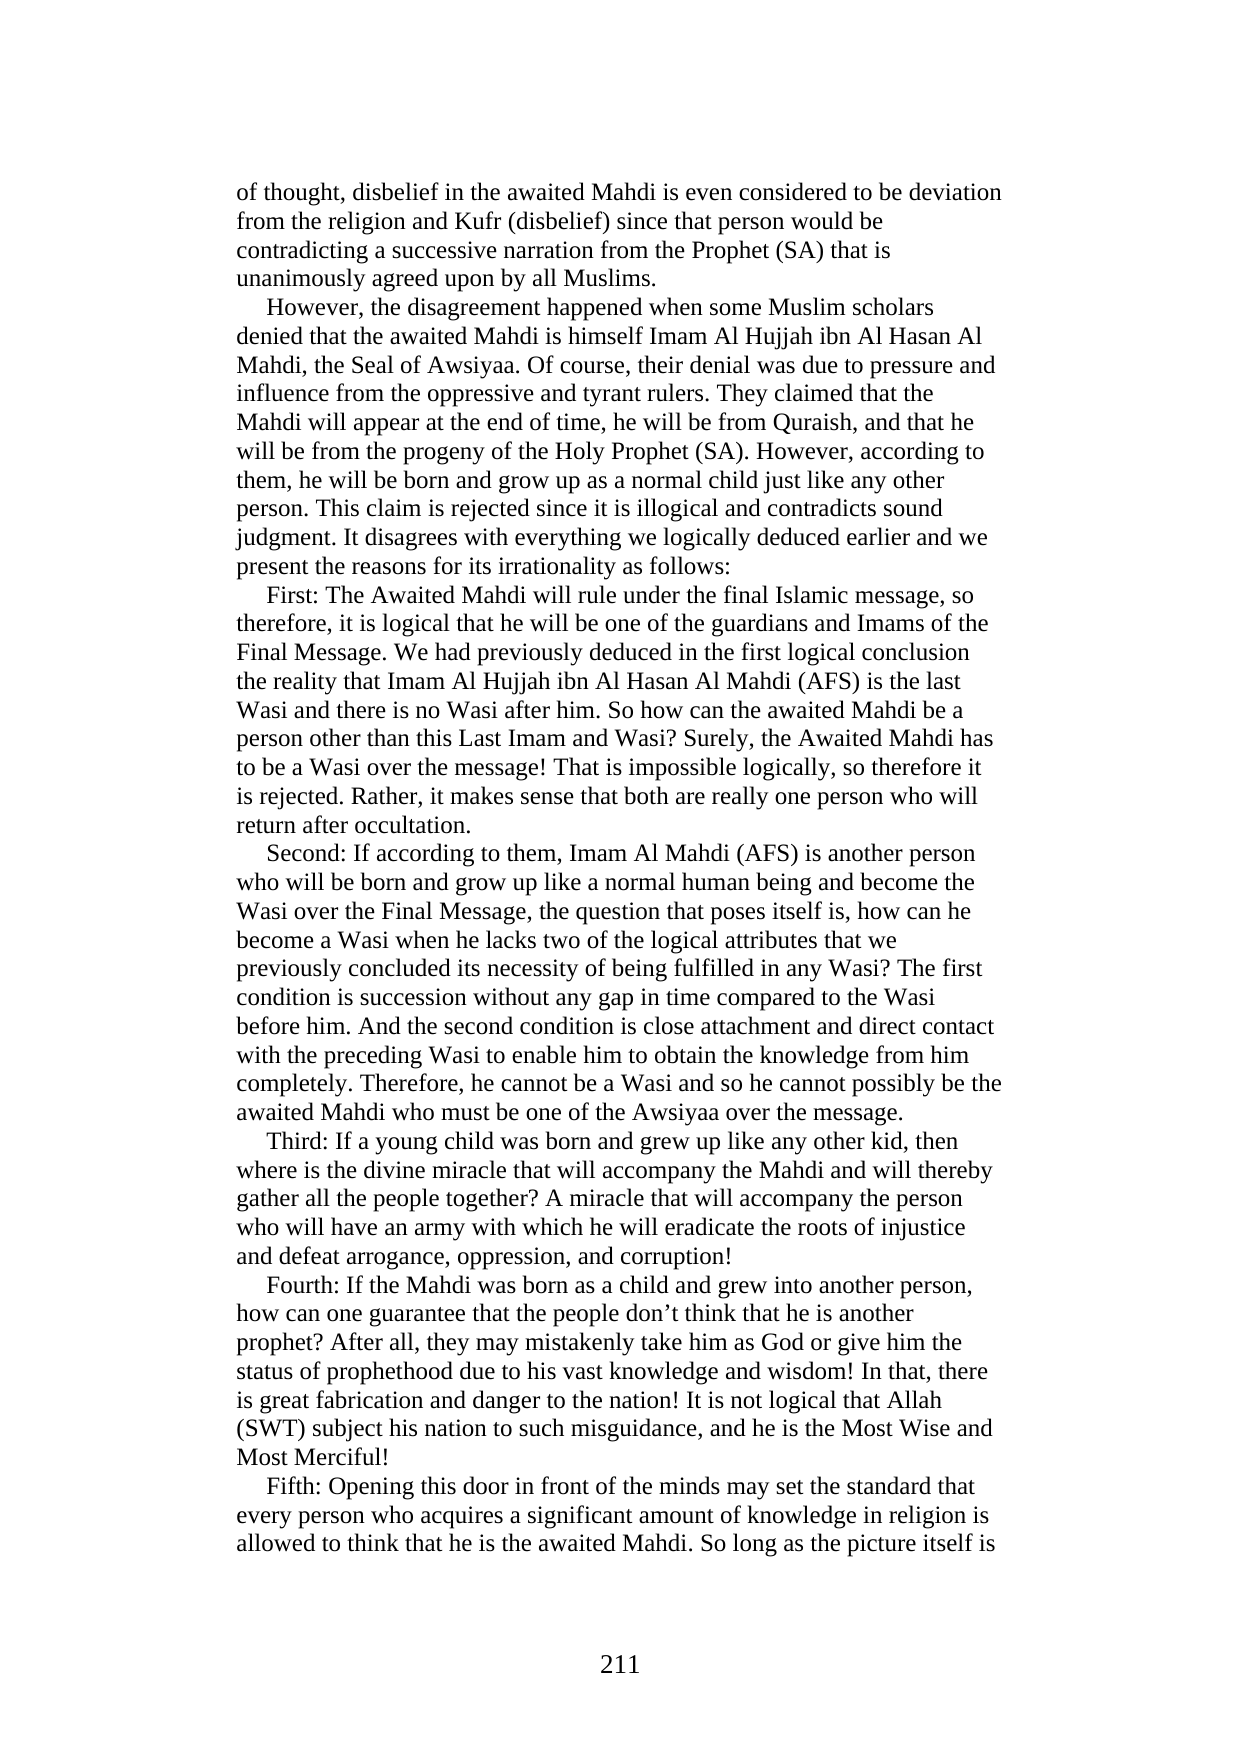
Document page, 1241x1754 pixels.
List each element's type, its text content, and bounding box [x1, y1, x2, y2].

text Fourth: If the Mahdi was born as a child and grew into another person, how can one guarantee that the people don’t think that he is another prophet? After all, they may mistakenly take him as God or give him the status of prophethood due to his vast knowledge and wisdom! In that, there is great fabrication and danger to the nation! It is not logical that Allah (SWT) subject his nation to such misguidance, and he is the Most Wise and Most Merciful! [236, 1270, 1004, 1471]
text First: The Awaited Mahdi will rule under the final Islamic message, so therefore, it is logical that he will be one of the guardians and Imams of the Final Message. We had previously deduced in the first logical conclusion the reality that Imam Al Hujjah ibn Al Hasan Al Mahdi (AFS) is the last Wasi and there is no Wasi after him. So how can the awaited Mahdi be a person other than this Last Imam and Wasi? Surely, the Awaited Mahdi has to be a Wasi over the message! That is impossible logically, so therefore it is rejected. Rather, it makes sense that both are really one person who will return after occultation. [236, 580, 1004, 838]
text Third: If a young child was born and grew up like any other kid, then where is the divine miracle that will accompany the Mahdi and will thereby gather all the people together? A miracle that will accompany the person who will have an army with which he will eradicate the roots of injustice and defeat arrogance, oppression, and corruption! [236, 1126, 1004, 1270]
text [236, 177, 1004, 292]
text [236, 1471, 1004, 1557]
text Second: If according to them, Imam Al Mahdi (AFS) is another person who will be born and grow up like a normal human being and become the Wasi over the Final Message, the question that poses itself is, how can he become a Wasi when he lacks two of the logical attributes that we previously concluded its necessity of being fulfilled in any Wasi? The first condition is succession without any gap in time compared to the Wasi before him. And the second condition is close attachment and direct contact with the preceding Wasi to enable him to obtain the knowledge from him completely. Therefore, he cannot be a Wasi and so he cannot possibly be the awaited Mahdi who must be one of the Awsiyaa over the message. [236, 838, 1004, 1126]
text However, the disagreement happened when some Muslim scholars denied that the awaited Mahdi is himself Imam Al Hujjah ibn Al Hasan Al Mahdi, the Seal of Awsiyaa. Of course, their denial was due to pressure and influence from the oppressive and tyrant rulers. They claimed that the Mahdi will appear at the end of time, he will be from Quraish, and that he will be from the progeny of the Holy Prophet (SA). However, according to them, he will be born and grow up as a normal child just like any other person. This claim is rejected since it is illogical and contradicts sound judgment. It disagrees with everything we logically deduced earlier and we present the reasons for its irrationality as follows: [236, 292, 1004, 580]
